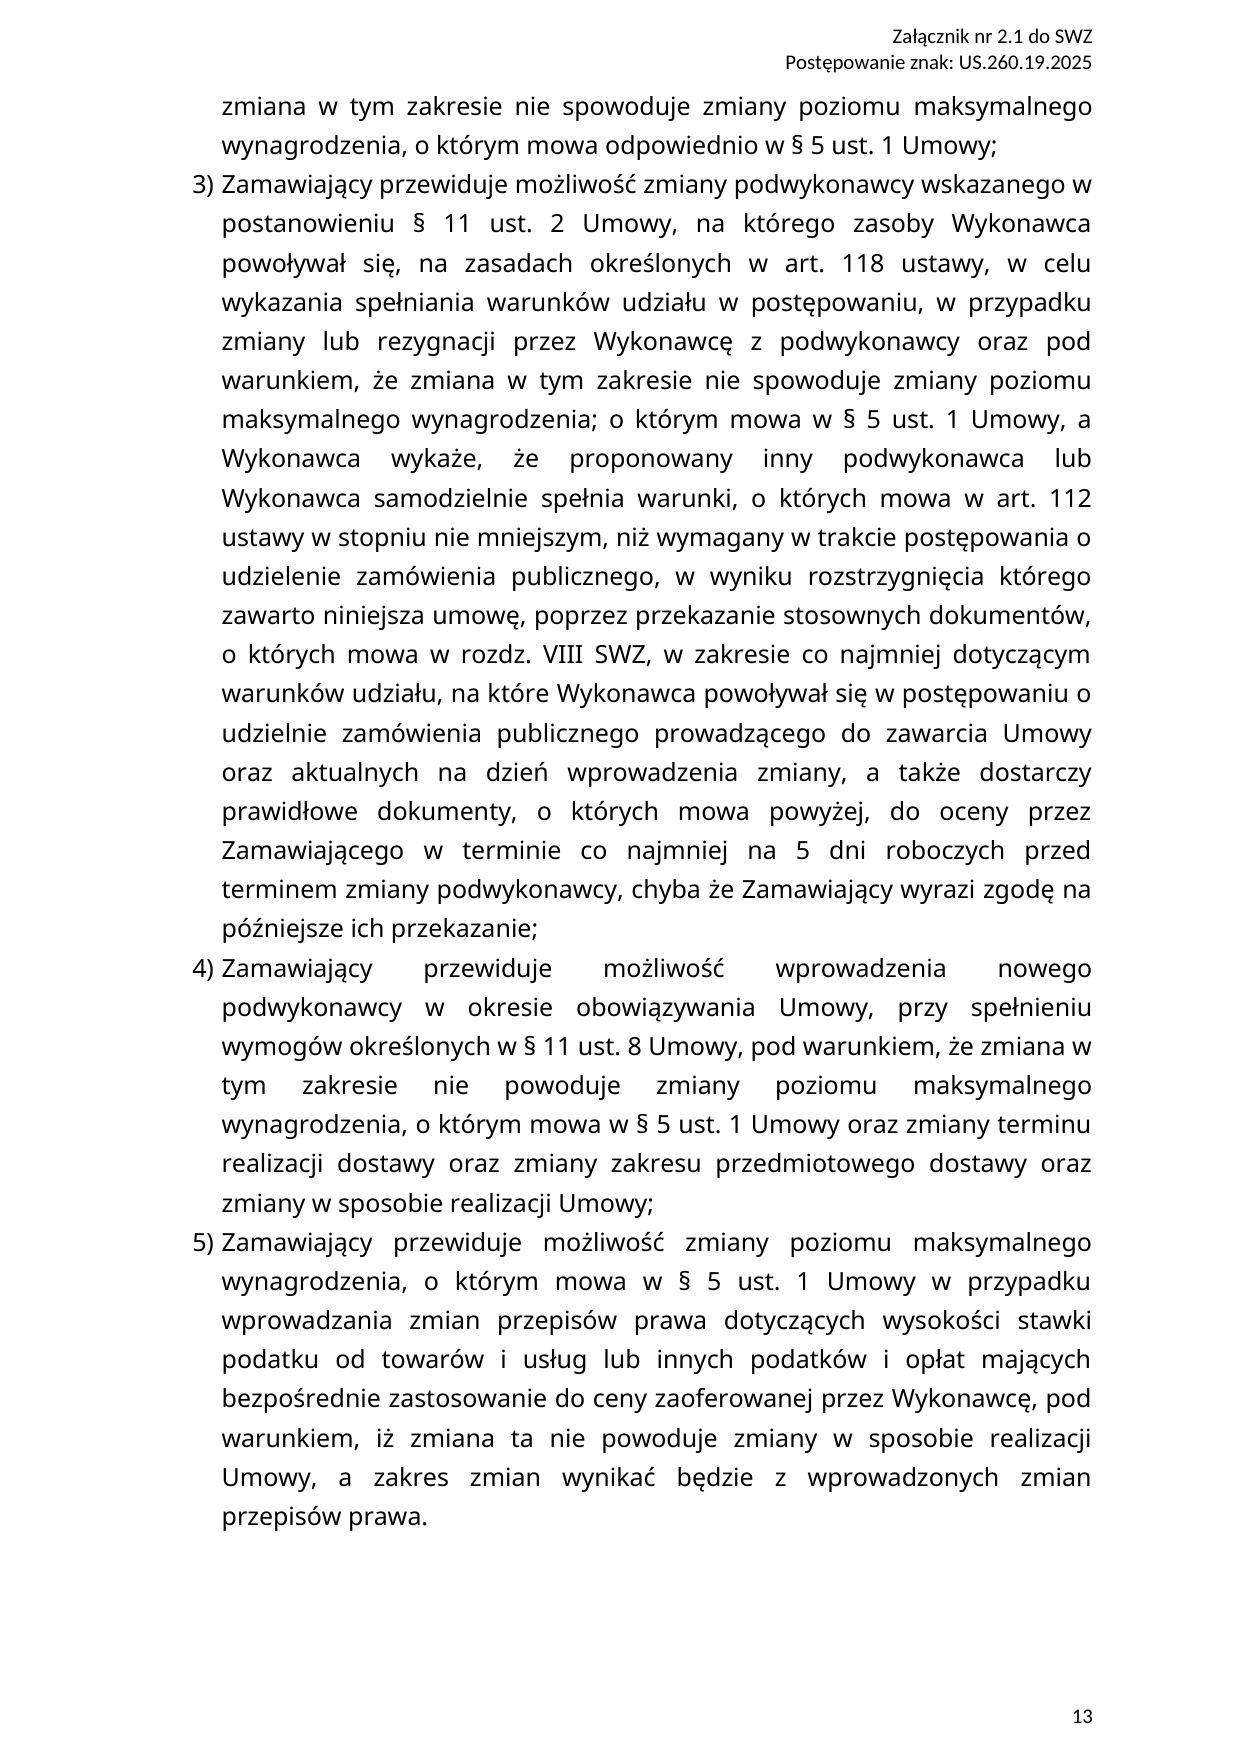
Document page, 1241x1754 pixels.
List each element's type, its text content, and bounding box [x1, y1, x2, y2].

list Zamawiający przewiduje możliwość zmiany poziomu maksymalnego wynagrodzenia, o którym mowa w § 5 ust. 1 Umowy w przypadku wprowadzania zmian przepisów prawa dotyczących wysokości stawki podatku od towarów i usług lub innych podatków i opłat mających bezpośrednie zastosowanie do ceny zaoferowanej przez Wykonawcę, pod warunkiem, iż zmiana ta nie powoduje zmiany w sposobie realizacji Umowy, a zakres zmian wynikać będzie z wprowadzonych zmian przepisów prawa. [192, 1224, 1093, 1533]
list Zamawiający przewiduje możliwość zmiany podwykonawcy wskazanego w postanowieniu § 11 ust. 2 Umowy, na którego zasoby Wykonawca powoływał się, na zasadach określonych w art. 118 ustawy, w celu wykazania spełniania warunków udziału w postępowaniu, w przypadku zmiany lub rezygnacji przez Wykonawcę z podwykonawcy oraz pod warunkiem, że zmiana w tym zakresie nie spowoduje zmiany poziomu maksymalnego wynagrodzenia; o którym mowa w § 5 ust. 1 Umowy, a Wykonawca wykaże, że proponowany inny podwykonawca lub Wykonawca samodzielnie spełnia warunki, o których mowa w art. 112 ustawy w stopniu nie mniejszym, niż wymagany w trakcie postępowania o udzielenie zamówienia publicznego, w wyniku rozstrzygnięcia którego zawarto niniejsza umowę, poprzez przekazanie stosownych dokumentów, o których mowa w rozdz. VIII SWZ, w zakresie co najmniej dotyczącym warunków udziału, na które Wykonawca powoływał się w postępowaniu o udzielnie zamówienia publicznego prowadzącego do zawarcia Umowy oraz aktualnych na dzień wprowadzenia zmiany, a także dostarczy prawidłowe dokumenty, o których mowa powyżej, do oceny przez Zamawiającego w terminie co najmniej na 5 dni roboczych przed terminem zmiany podwykonawcy, chyba że Zamawiający wyrazi zgodę na późniejsze ich przekazanie; [192, 167, 1093, 945]
list Zamawiający przewiduje możliwość wprowadzenia nowego podwykonawcy w okresie obowiązywania Umowy, przy spełnieniu wymogów określonych w § 11 ust. 8 Umowy, pod warunkiem, że zmiana w tym zakresie nie powoduje zmiany poziomu maksymalnego wynagrodzenia, o którym mowa w § 5 ust. 1 Umowy oraz zmiany terminu realizacji dostawy oraz zmiany zakresu przedmiotowego dostawy oraz zmiany w sposobie realizacji Umowy; [192, 950, 1093, 1219]
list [192, 89, 1093, 162]
